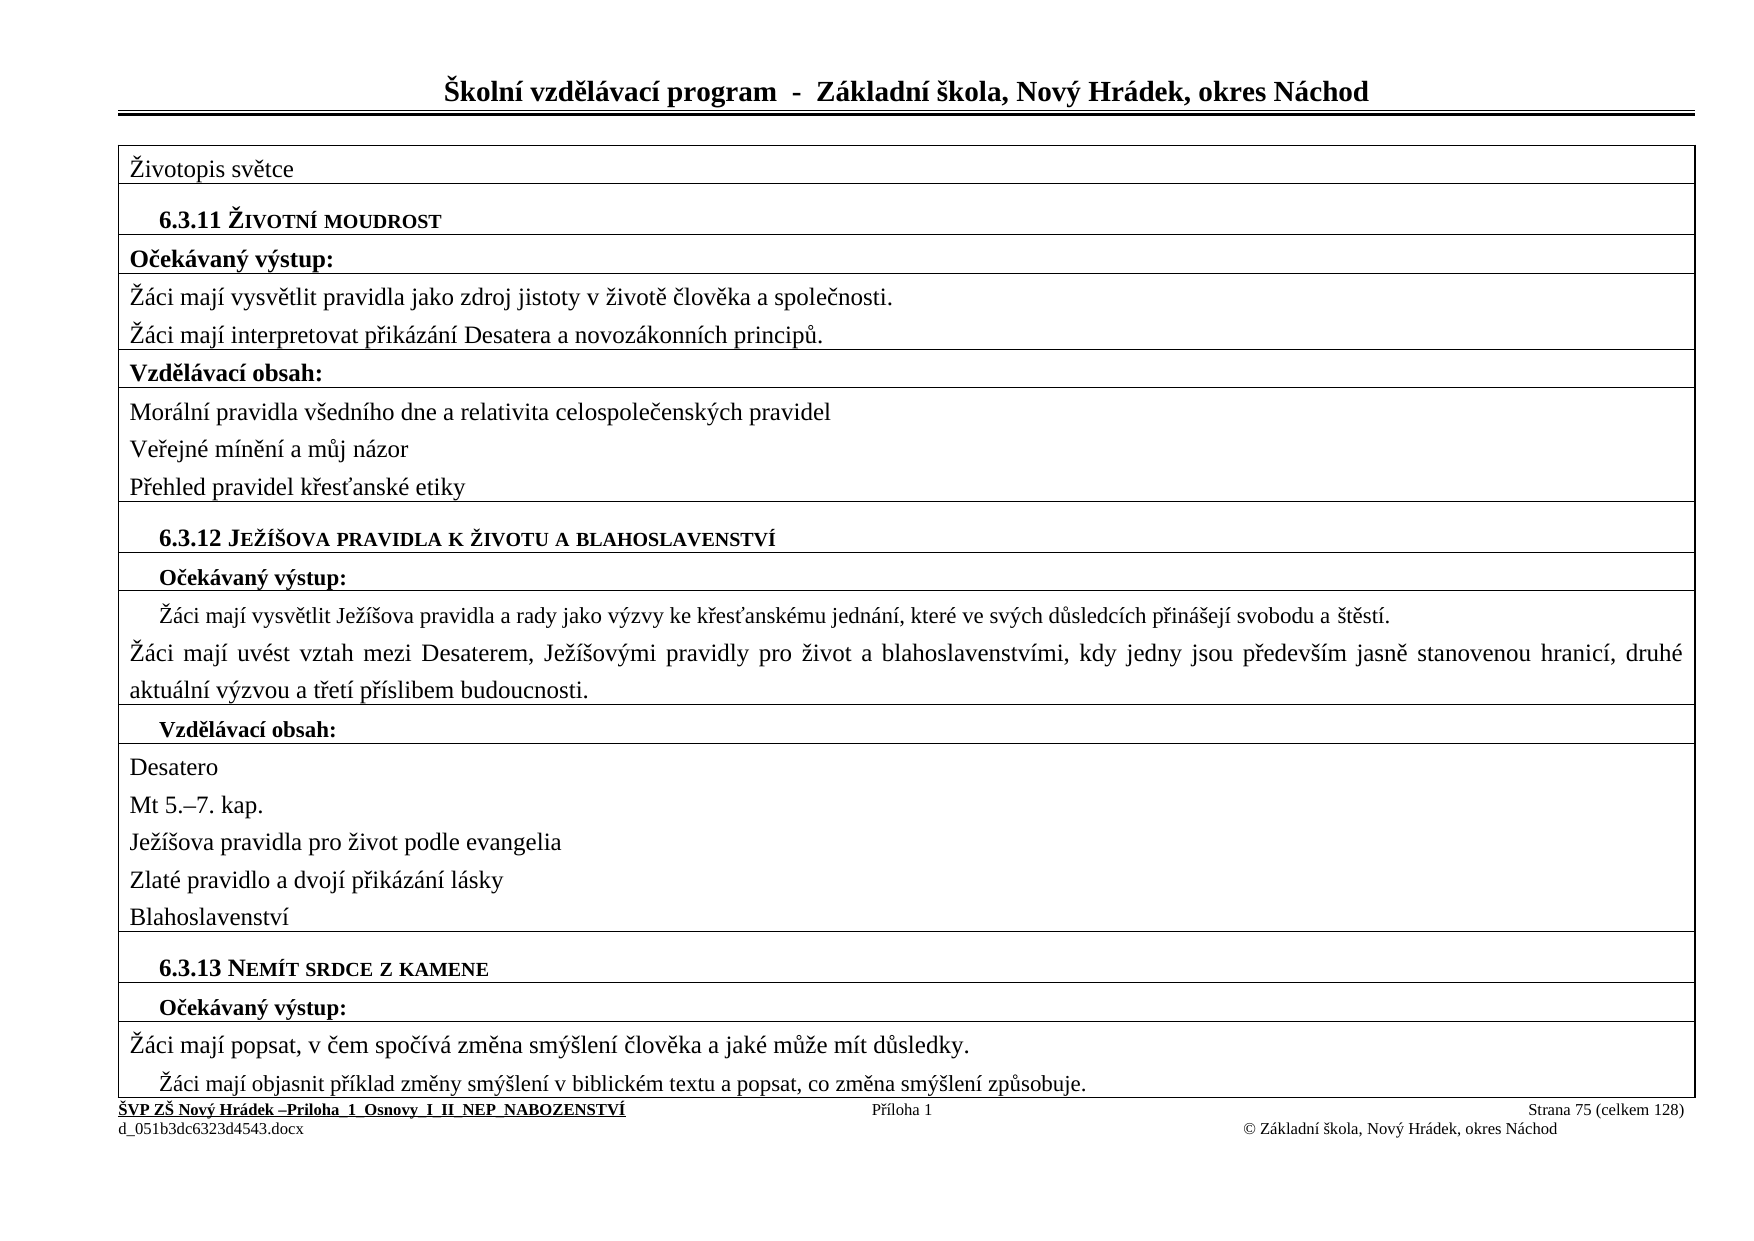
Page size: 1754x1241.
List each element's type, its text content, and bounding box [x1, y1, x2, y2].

table_cell Žáci mají vysvětlit Ježíšova pravidla a rady jako výzvy ke křesťanskému jednání, které ve svých důsledcích přinášejí svobodu a štěstí. Žáci mají uvést vztah mezi Desaterem, Ježíšovými pravidly pro život a blahoslavenstvími, kdy jedny jsou především jasně stanovenou hranicí, druhé aktuální výzvou a třetí příslibem budoucnosti. [119, 591, 1694, 704]
table_cell Morální pravidla všedního dne a relativita celospolečenských pravidel Veřejné mínění a můj názor Přehled pravidel křesťanské etiky [119, 388, 1694, 501]
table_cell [119, 146, 1694, 183]
table_cell Očekávaný výstup: [119, 553, 1694, 590]
table_cell Žáci mají popsat, v čem spočívá změna smýšlení člověka a jaké může mít důsledky. Žáci mají objasnit příklad změny smýšlení v biblickém textu a popsat, co změna smýšlení způsobuje. [119, 1022, 1694, 1097]
table_cell 6.3.11 Životní moudrost [119, 184, 1694, 234]
table_cell Desatero Mt 5.–7. kap. Ježíšova pravidla pro život podle evangelia Zlaté pravidlo a dvojí přikázání lásky Blahoslavenství [119, 744, 1694, 931]
table_cell 6.3.13 Nemít srdce z kamene [119, 932, 1694, 982]
table_cell Vzdělávací obsah: [119, 350, 1694, 387]
table_cell 6.3.12 Ježíšova pravidla k životu a blahoslavenství [119, 502, 1694, 552]
table_cell Vzdělávací obsah: [119, 705, 1694, 742]
table_cell Očekávaný výstup: [119, 983, 1694, 1021]
table_cell Očekávaný výstup: [119, 235, 1694, 273]
table_cell Žáci mají vysvětlit pravidla jako zdroj jistoty v životě člověka a společnosti. Žáci mají interpretovat přikázání Desatera a novozákonních principů. [119, 274, 1694, 349]
